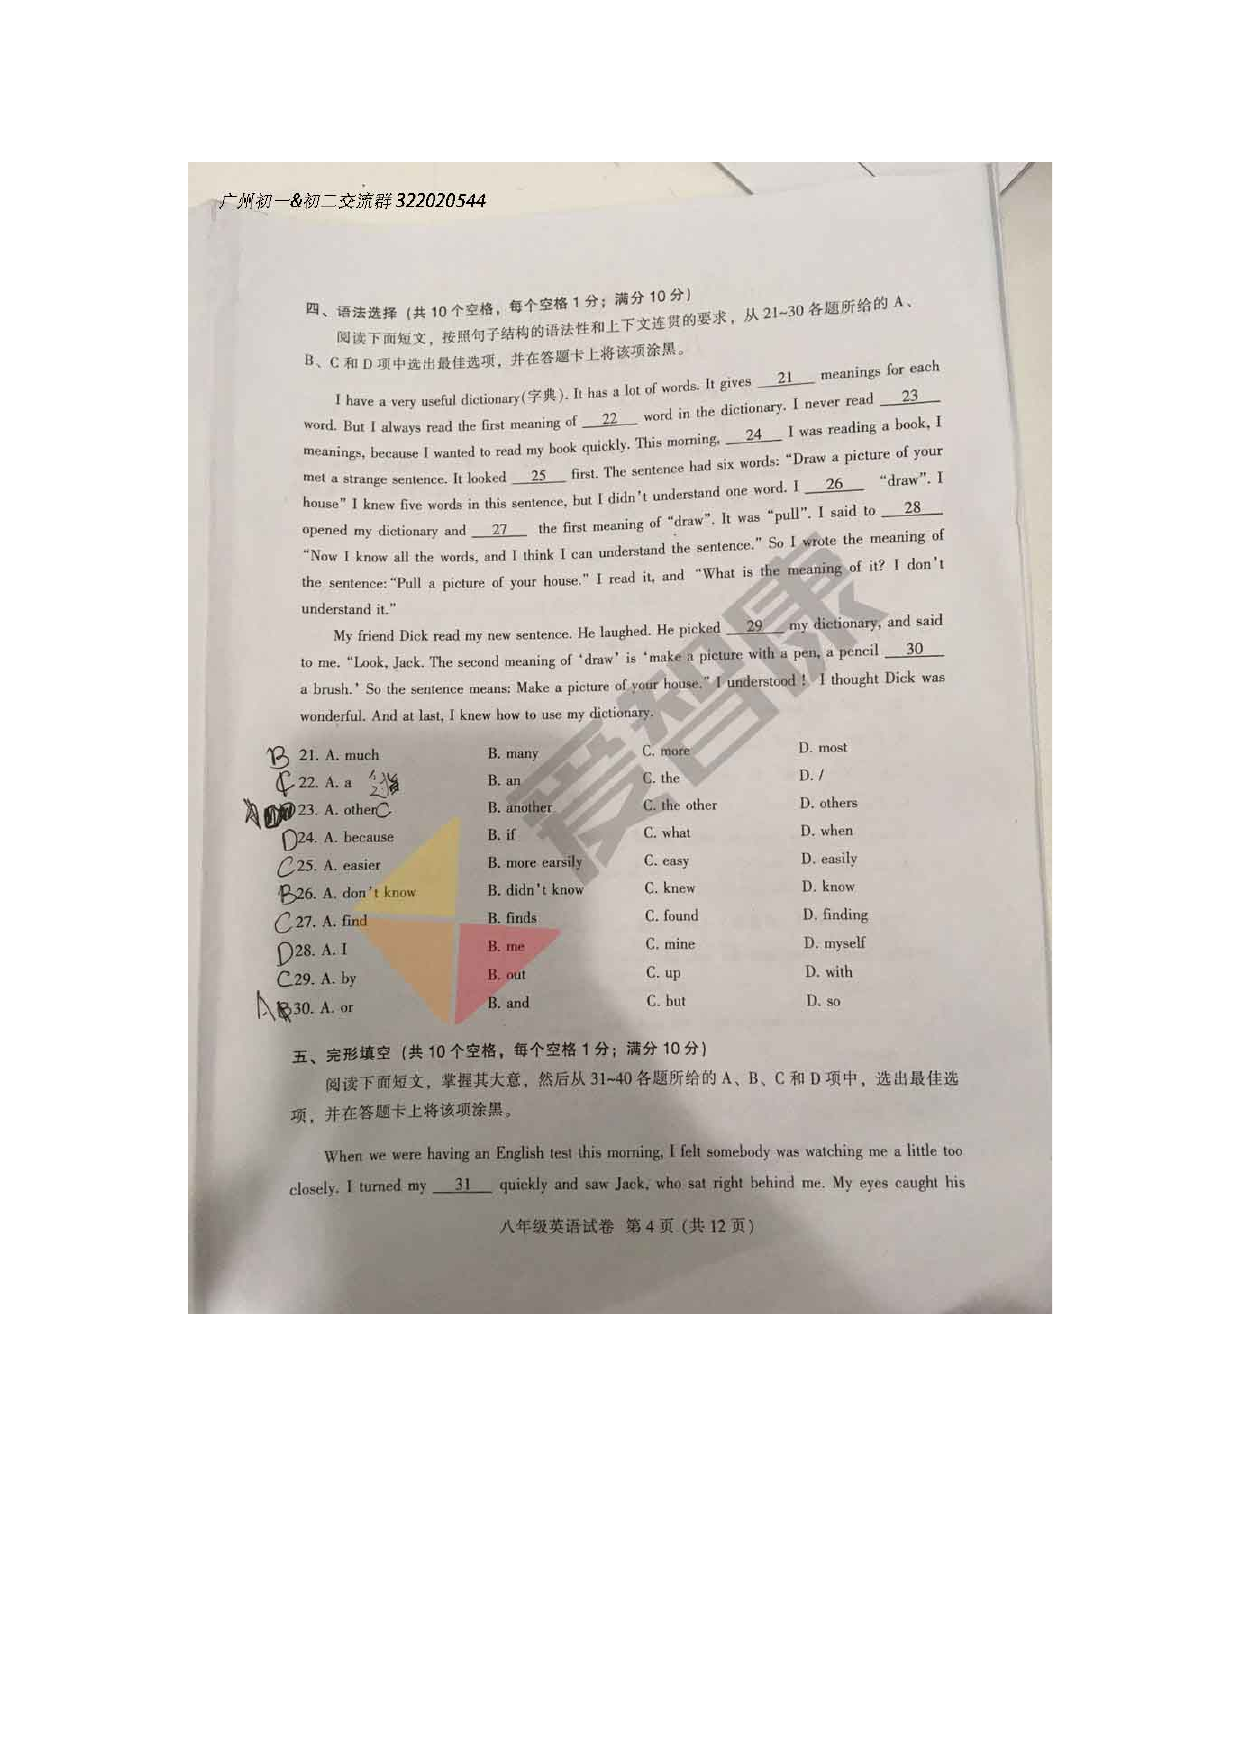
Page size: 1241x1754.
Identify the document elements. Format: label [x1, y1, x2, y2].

picture [188, 162, 1053, 1314]
